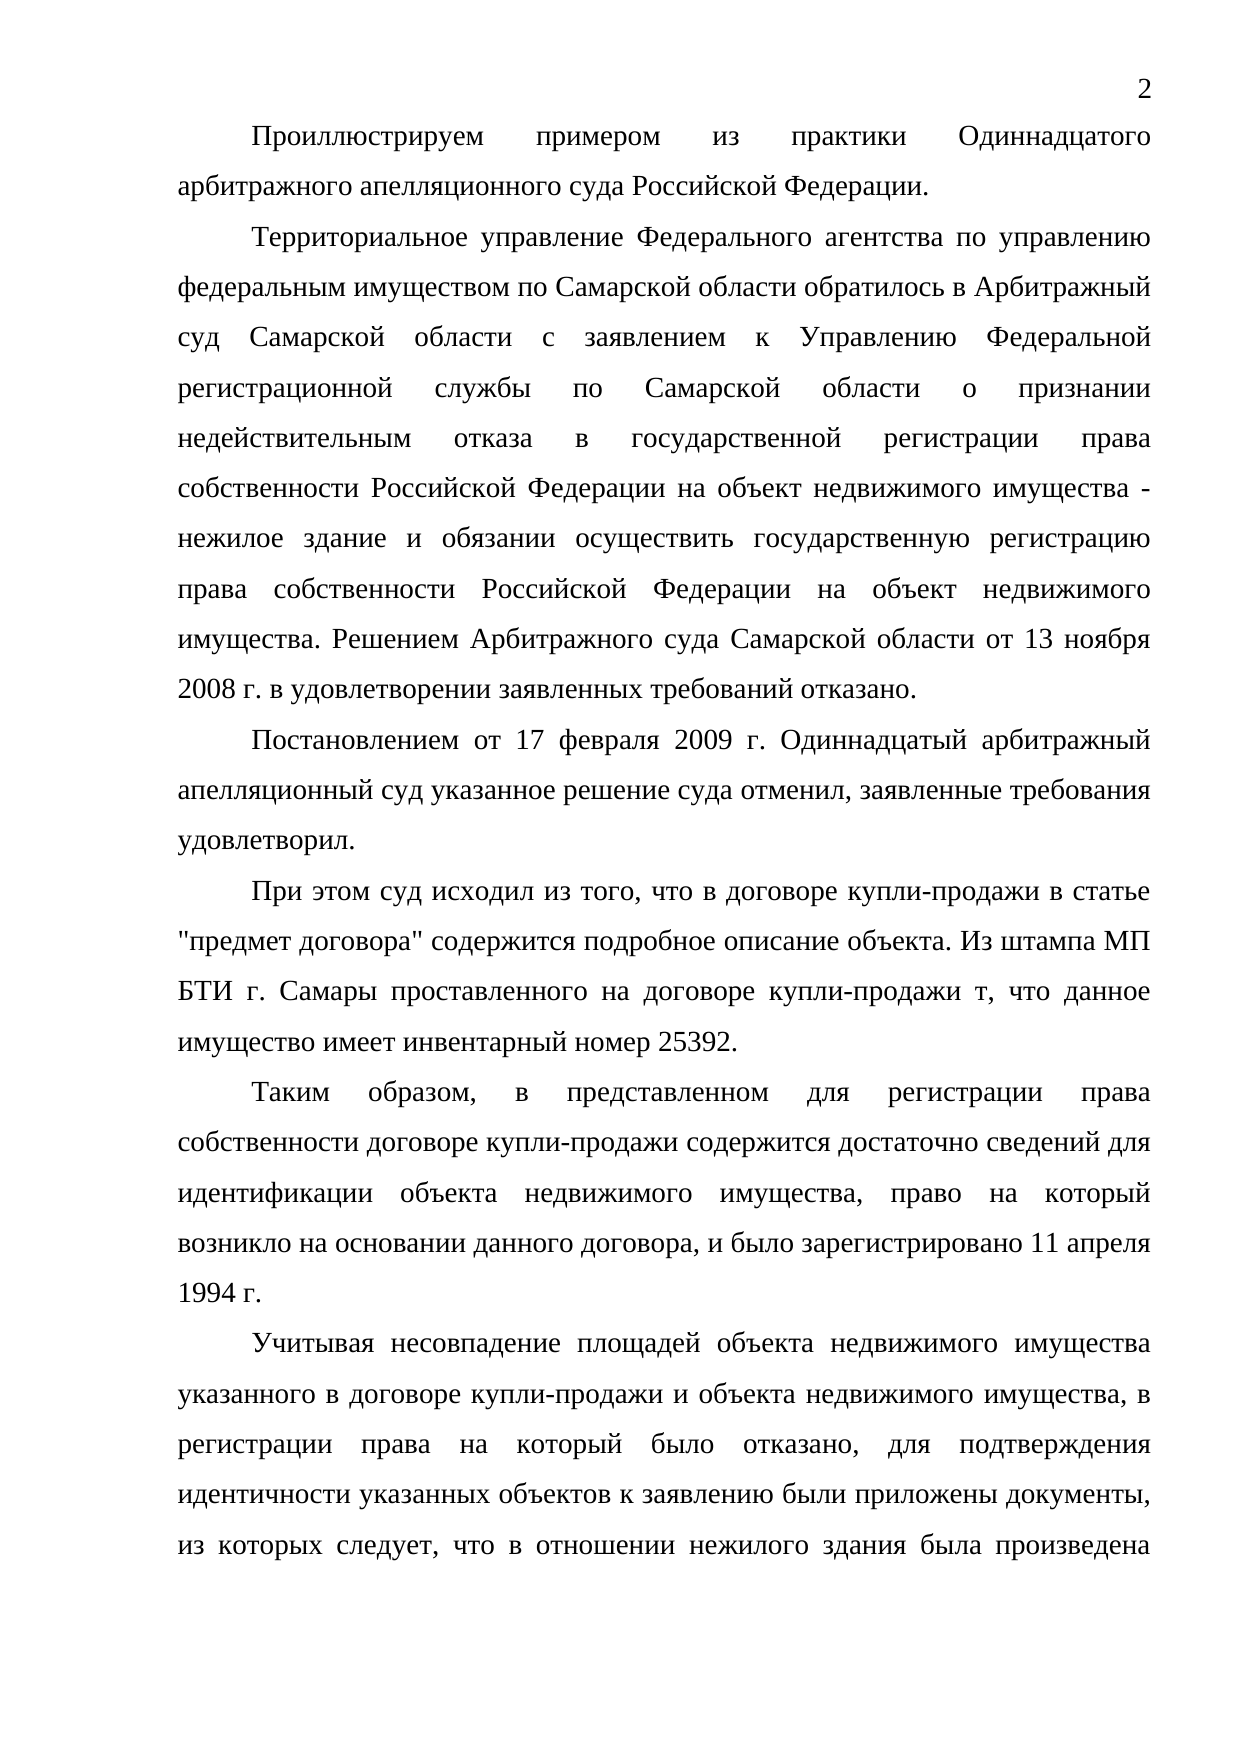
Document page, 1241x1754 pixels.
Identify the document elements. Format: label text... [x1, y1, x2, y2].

text Проиллюстрируем примером из практики Одиннадцатого арбитражного апелляционного суда Российской Федерации. [177, 118, 1152, 202]
text Таким образом, в представленном для регистрации права собственности договоре купли-продажи содержится достаточно сведений для идентификации объекта недвижимого имущества, право на который возникло на основании данного договора, и было зарегистрировано 11 апреля 1994 г. [177, 1074, 1152, 1309]
text Территориальное управление Федерального агентства по управлению федеральным имуществом по Самарской области обратилось в Арбитражный суд Самарской области с заявлением к Управлению Федеральной регистрационной службы по Самарской области о признании недействительным отказа в государственной регистрации права собственности Российской Федерации на объект недвижимого имущества - нежилое здание и обязании осуществить государственную регистрацию права собственности Российской Федерации на объект недвижимого имущества. Решением Арбитражного суда Самарской области от 13 ноября 2008 г. в удовлетворении заявленных требований отказано. [177, 219, 1152, 705]
text Постановлением от 17 февраля 2009 г. Одиннадцатый арбитражный апелляционный суд указанное решение суда отменил, заявленные требования удовлетворил. [177, 722, 1152, 856]
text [177, 1326, 1152, 1560]
text При этом суд исходил из того, что в договоре купли-продажи в статье "предмет договора" содержится подробное описание объекта. Из штампа МП БТИ г. Самары проставленного на договоре купли-продажи т, что данное имущество имеет инвентарный номер 25392. [177, 873, 1152, 1057]
